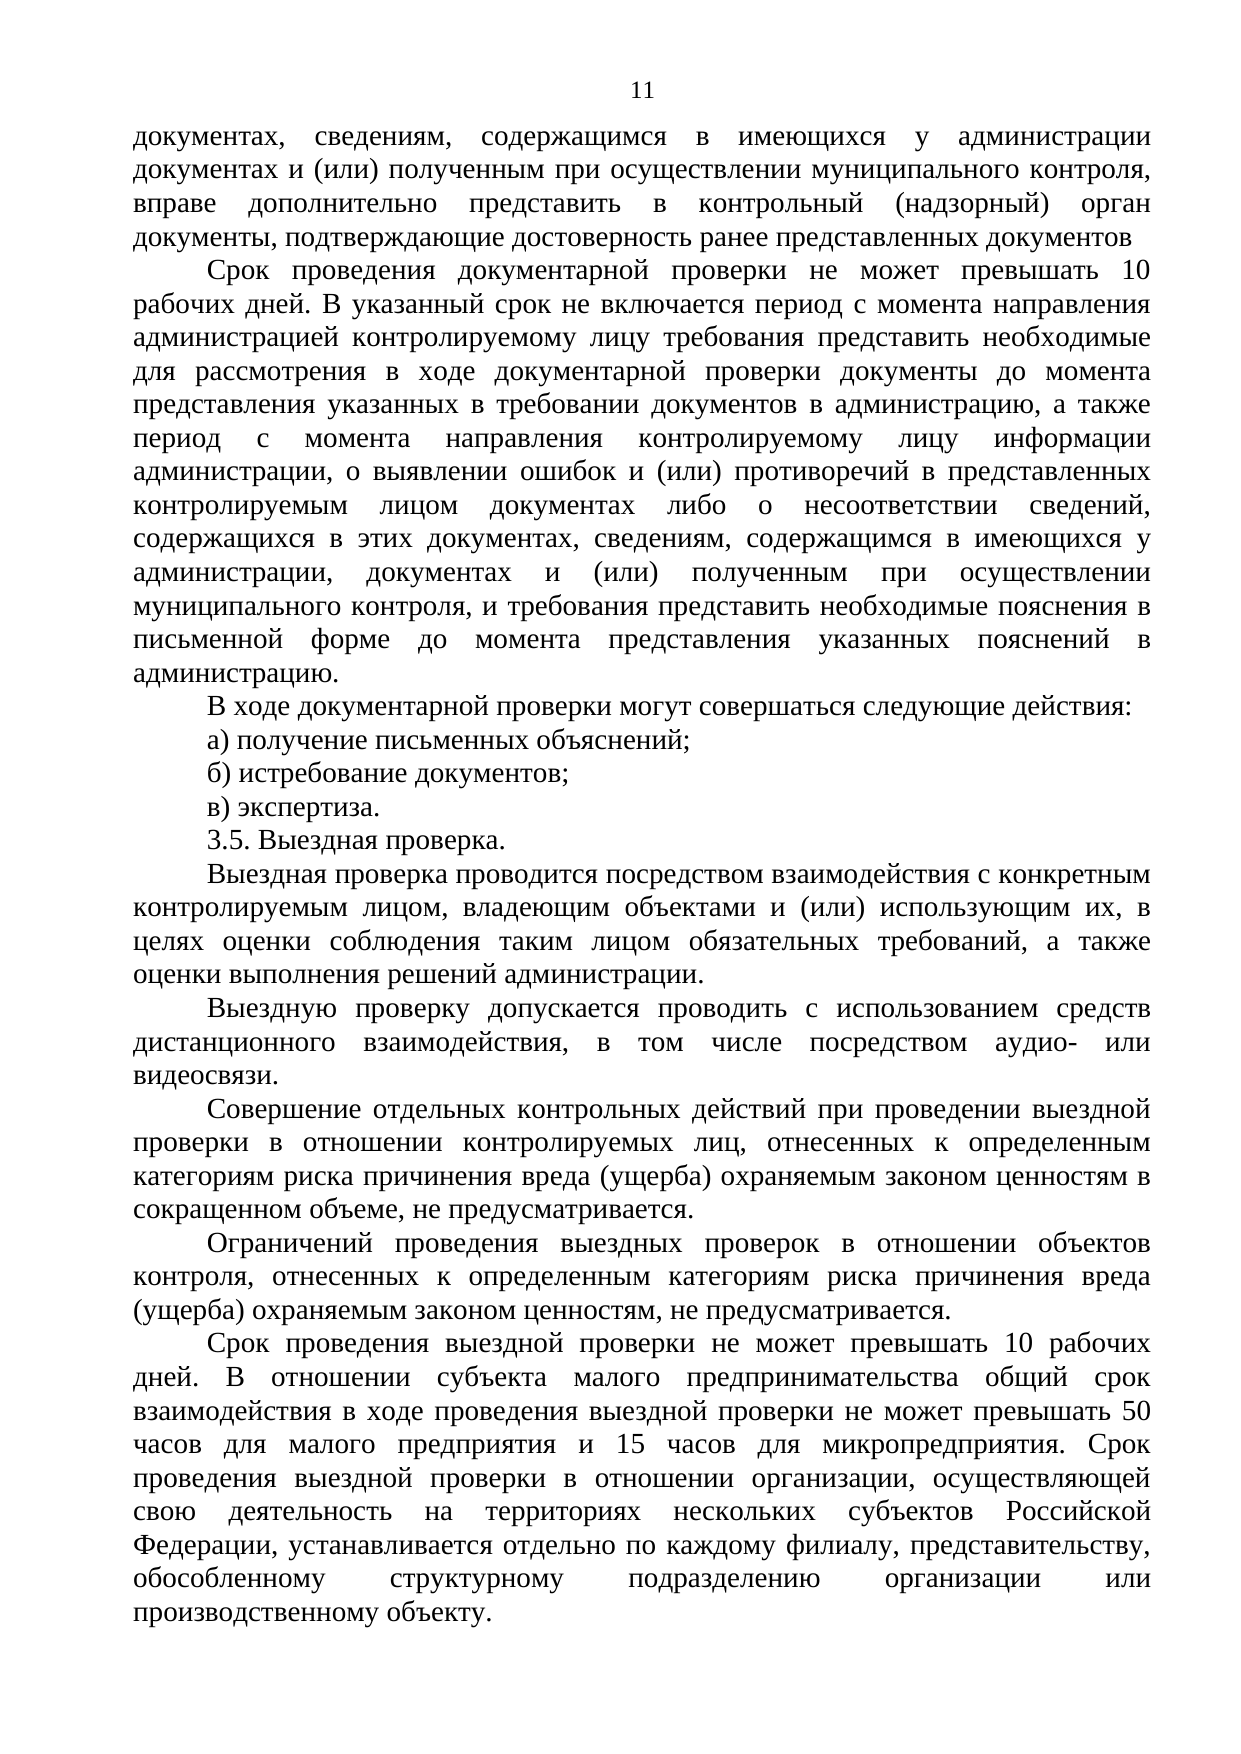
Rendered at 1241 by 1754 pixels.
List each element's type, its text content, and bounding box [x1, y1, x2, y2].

text Выездную проверку допускается проводить с использованием средств дистанционного взаимодействия, в том числе посредством аудио- или видеосвязи. [133, 990, 1152, 1091]
text 3.5. Выездная проверка. [133, 822, 1152, 856]
text В ходе документарной проверки могут совершаться следующие действия: [133, 688, 1152, 722]
text б) истребование документов; [133, 755, 1152, 789]
text Совершение отдельных контрольных действий при проведении выездной проверки в отношении контролируемых лиц, отнесенных к определенным категориям риска причинения вреда (ущерба) охраняемым законом ценностям в сокращенном объеме, не предусматривается. [133, 1091, 1152, 1225]
text Выездная проверка проводится посредством взаимодействия с конкретным контролируемым лицом, владеющим объектами и (или) использующим их, в целях оценки соблюдения таким лицом обязательных требований, а также оценки выполнения решений администрации. [133, 856, 1152, 990]
text Ограничений проведения выездных проверок в отношении объектов контроля, отнесенных к определенным категориям риска причинения вреда (ущерба) охраняемым законом ценностям, не предусматривается. [133, 1225, 1152, 1326]
text в) экспертиза. [133, 789, 1152, 822]
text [133, 118, 1152, 252]
text Срок проведения документарной проверки не может превышать 10 рабочих дней. В указанный срок не включается период с момента направления администрацией контролируемому лицу требования представить необходимые для рассмотрения в ходе документарной проверки документы до момента представления указанных в требовании документов в администрацию, а также период с момента направления контролируемому лицу информации администрации, о выявлении ошибок и (или) противоречий в представленных контролируемым лицом документах либо о несоответствии сведений, содержащихся в этих документах, сведениям, содержащимся в имеющихся у администрации, документах и (или) полученным при осуществлении муниципального контроля, и требования представить необходимые пояснения в письменной форме до момента представления указанных пояснений в администрацию. [133, 252, 1152, 688]
text а) получение письменных объяснений; [133, 722, 1152, 755]
text Срок проведения выездной проверки не может превышать 10 рабочих дней. В отношении субъекта малого предпринимательства общий срок взаимодействия в ходе проведения выездной проверки не может превышать 50 часов для малого предприятия и 15 часов для микропредприятия. Срок проведения выездной проверки в отношении организации, осуществляющей свою деятельность на территориях нескольких субъектов Российской Федерации, устанавливается отдельно по каждому филиалу, представительству, обособленному структурному подразделению организации или производственному объекту. [133, 1326, 1152, 1627]
